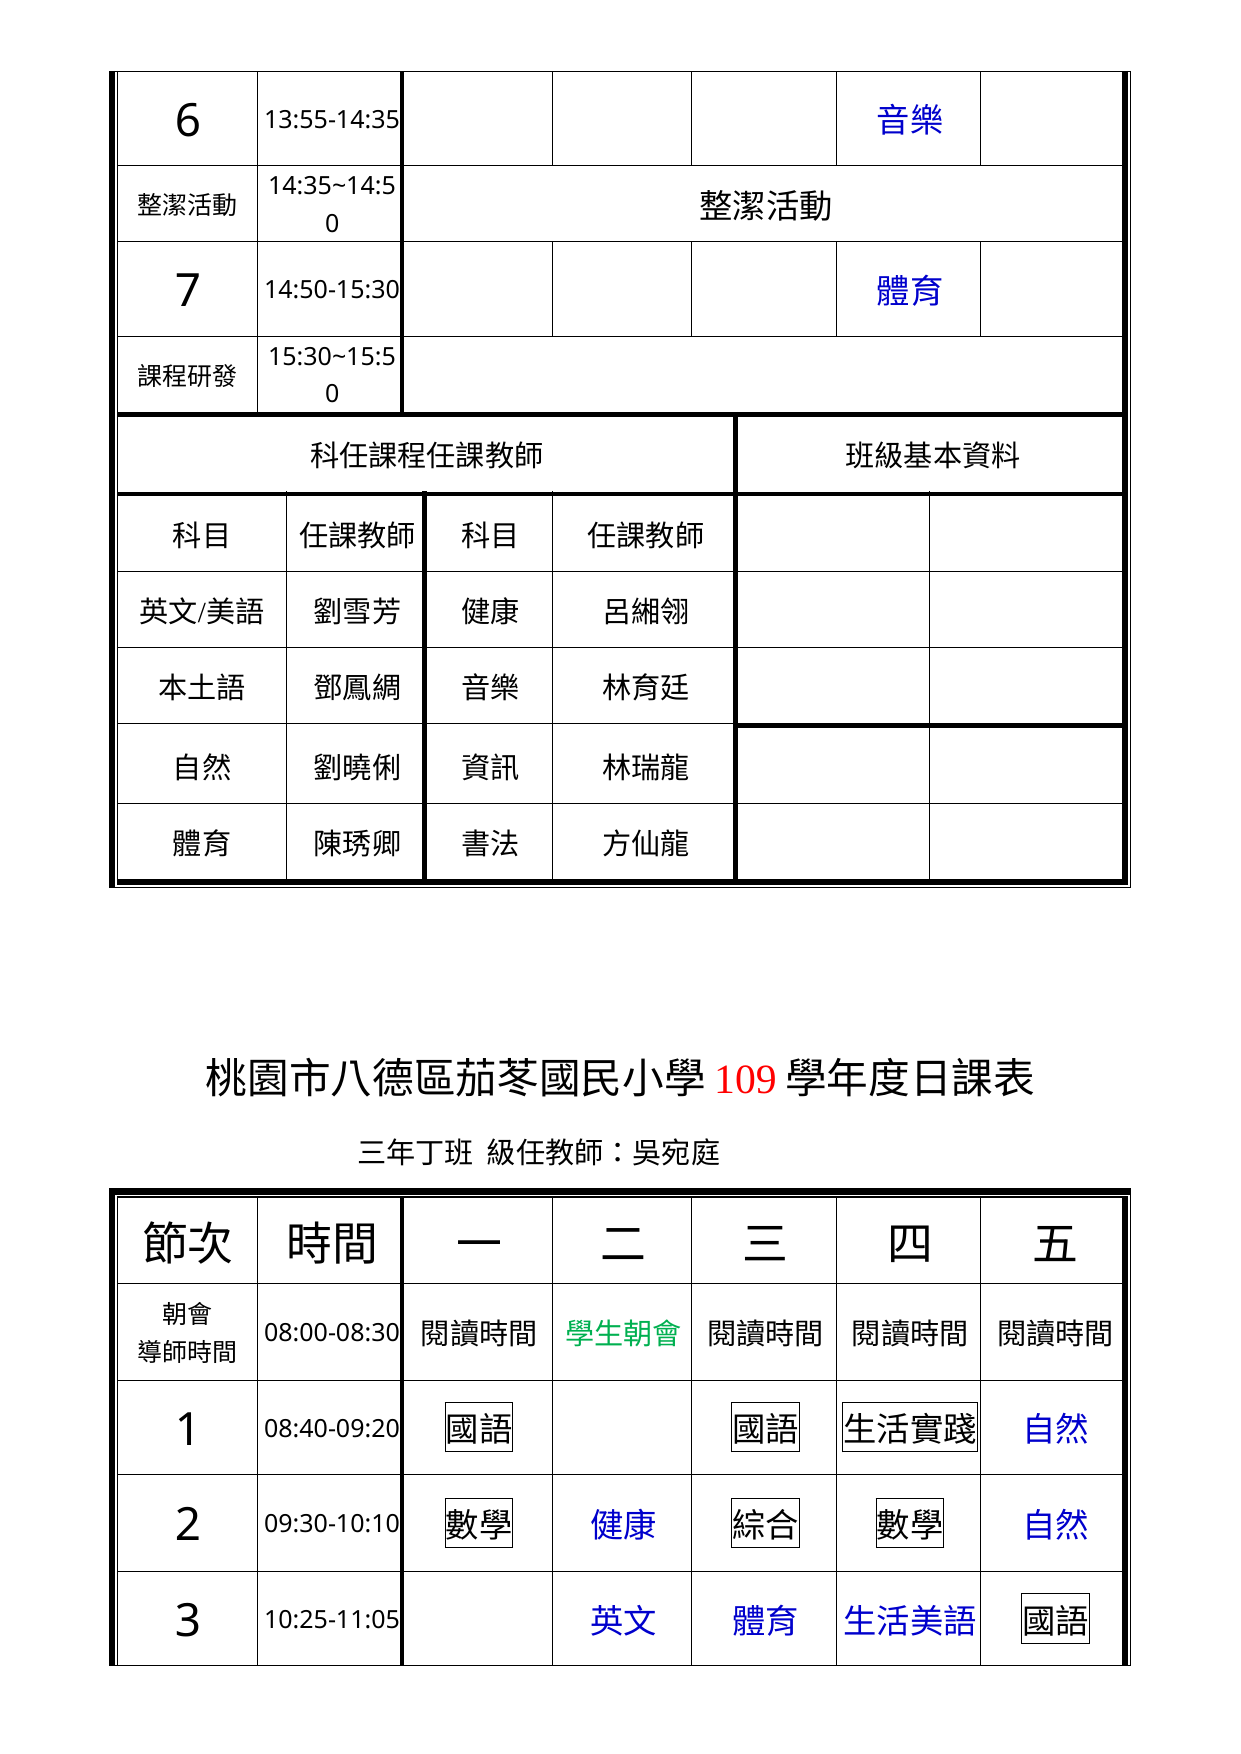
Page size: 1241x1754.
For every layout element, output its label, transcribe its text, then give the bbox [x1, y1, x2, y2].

table_cell [981, 242, 1122, 336]
table_cell 體育 [692, 1572, 836, 1665]
table_cell 英文/美語 [118, 572, 286, 647]
table_header 三 [692, 1198, 836, 1283]
table_cell 體育 [118, 804, 286, 879]
table_cell 健康 [553, 1475, 691, 1571]
table_header 四 [837, 1198, 980, 1283]
table_cell [553, 72, 691, 165]
table_cell 13:55-14:35 [258, 72, 400, 165]
table_cell 整潔活動 [404, 166, 1122, 241]
table_cell [981, 72, 1122, 165]
table_cell 15:30~15:50 [258, 337, 400, 412]
table_cell 自然 [981, 1475, 1122, 1571]
table_cell [553, 242, 691, 336]
table_cell 劉曉俐 [287, 724, 422, 803]
table_cell [404, 72, 552, 165]
table_cell 整潔活動 [118, 166, 257, 241]
table_cell [930, 648, 1122, 723]
table_header 二 [553, 1198, 691, 1283]
table_cell 閱讀時間 [981, 1284, 1122, 1380]
table_cell 班級基本資料 [738, 417, 1122, 491]
table_cell [738, 496, 929, 571]
table_cell 國語 [404, 1381, 552, 1474]
table_cell 健康 [427, 572, 552, 647]
table_header 時間 [258, 1198, 400, 1283]
table_cell 自然 [118, 724, 286, 803]
table_cell 本土語 [118, 648, 286, 723]
table_cell 林瑞龍 [553, 724, 733, 803]
table_cell 劉雪芳 [287, 572, 422, 647]
table_cell 科目 [427, 496, 552, 571]
table_cell 2 [118, 1475, 257, 1571]
table_cell 資訊 [427, 724, 552, 803]
table_cell 生活美語 [837, 1572, 980, 1665]
table_cell 7 [118, 242, 257, 336]
table_cell 陳琇卿 [287, 804, 422, 879]
table_cell 14:50-15:30 [258, 242, 400, 336]
table_cell 鄧鳳綢 [287, 648, 422, 723]
table_cell [930, 496, 1122, 571]
table_cell 朝會 導師時間 [118, 1284, 257, 1380]
table_cell 科任課程任課教師 [118, 417, 733, 491]
table_header 節次 [118, 1198, 257, 1283]
table_cell 科目 [118, 496, 286, 571]
table_cell 體育 [837, 242, 980, 336]
table_cell 09:30-10:10 [258, 1475, 400, 1571]
table_header 一 [404, 1198, 552, 1283]
table_cell [738, 648, 929, 723]
table_cell 6 [118, 72, 257, 165]
table_cell 10:25-11:05 [258, 1572, 400, 1665]
table_cell 課程研發 [118, 337, 257, 412]
table_cell 數學 [837, 1475, 980, 1571]
table_cell 英文 [553, 1572, 691, 1665]
table_cell 任課教師 [287, 496, 422, 571]
table_cell 林育廷 [553, 648, 733, 723]
table_cell 國語 [692, 1381, 836, 1474]
table_cell [404, 1572, 552, 1665]
table_cell 自然 [981, 1381, 1122, 1474]
table_cell 數學 [404, 1475, 552, 1571]
table_cell [930, 804, 1122, 879]
table_cell 音樂 [837, 72, 980, 165]
table_cell 國語 [981, 1572, 1122, 1665]
table_cell 學生朝會 [553, 1284, 691, 1380]
table_cell [738, 804, 929, 879]
table_header 五 [981, 1198, 1122, 1283]
table_cell 08:00-08:30 [258, 1284, 400, 1380]
table_cell [930, 572, 1122, 647]
table_cell [692, 242, 836, 336]
text 桃園市八德區茄苳國民小學109學年度日課表 [59, 1038, 1181, 1113]
table_cell 閱讀時間 [837, 1284, 980, 1380]
table_cell 生活實踐 [837, 1381, 980, 1474]
table_cell 3 [118, 1572, 257, 1665]
table_cell [404, 337, 1122, 412]
table_cell 書法 [427, 804, 552, 879]
table_cell 閱讀時間 [692, 1284, 836, 1380]
table_cell [738, 728, 929, 803]
table_cell [930, 728, 1122, 803]
table_cell [553, 1381, 691, 1474]
table_cell [404, 242, 552, 336]
table_cell 音樂 [427, 648, 552, 723]
table_cell 綜合 [692, 1475, 836, 1571]
table_cell 閱讀時間 [404, 1284, 552, 1380]
table_cell 08:40-09:20 [258, 1381, 400, 1474]
table_cell [692, 72, 836, 165]
table_cell 方仙龍 [553, 804, 733, 879]
text 三年丁班 級任教師：吳宛庭 [59, 1113, 1181, 1188]
table_cell 14:35~14:50 [258, 166, 400, 241]
table_cell 1 [118, 1381, 257, 1474]
table_cell [738, 572, 929, 647]
table_cell 任課教師 [553, 496, 733, 571]
table_cell 呂緗翎 [553, 572, 733, 647]
